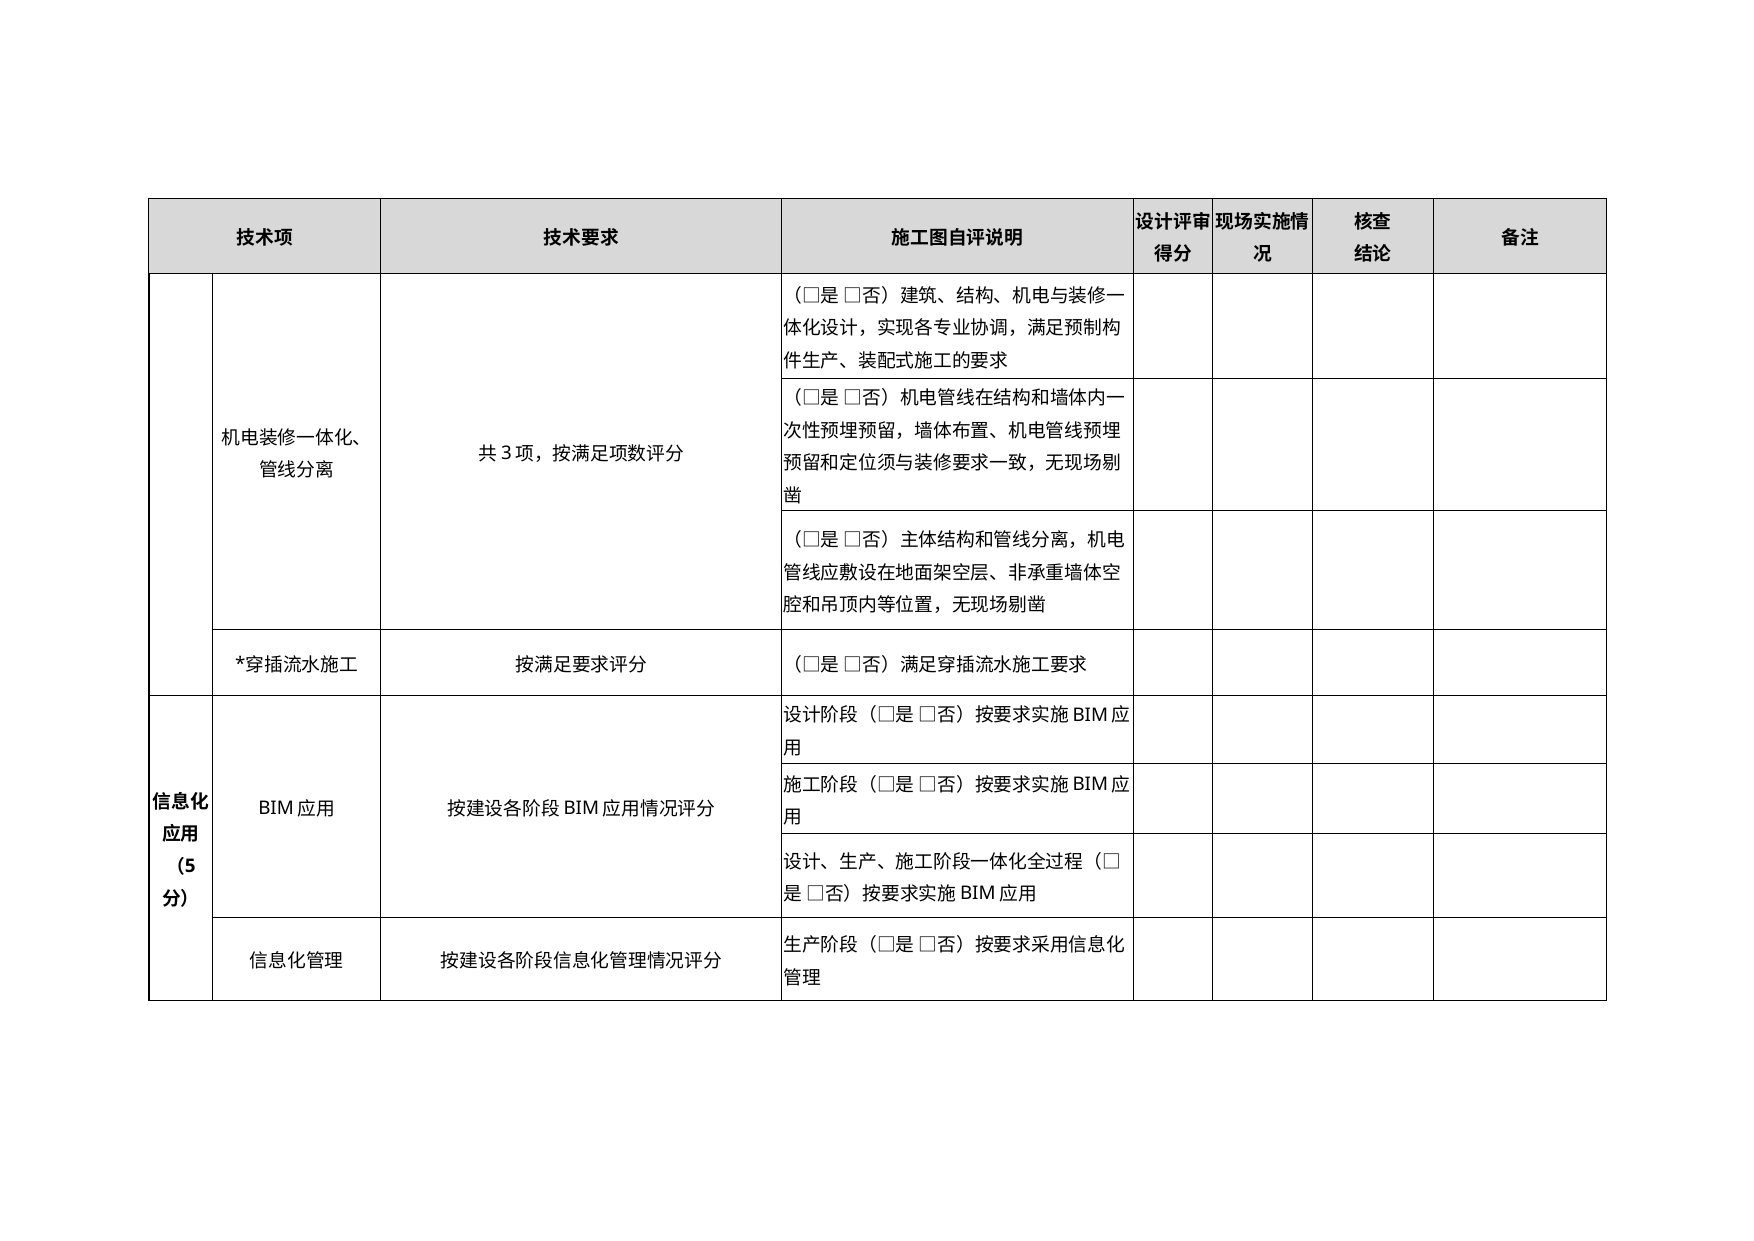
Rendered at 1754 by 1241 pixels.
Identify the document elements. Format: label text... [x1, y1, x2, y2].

table_cell *穿插流水施工 [213, 630, 380, 695]
table_cell [1213, 274, 1312, 378]
table_cell 按满足要求评分 [381, 630, 781, 695]
table_header 施工图自评说明 [782, 199, 1133, 273]
table_header 技术要求 [381, 199, 781, 273]
table_cell [1434, 834, 1606, 917]
table_cell 施工阶段（□是 □否）按要求实施BIM应用 [782, 764, 1133, 833]
table_cell [1213, 511, 1312, 629]
table_cell [1434, 511, 1606, 629]
table_cell [1134, 630, 1212, 695]
table_cell （□是 □否）机电管线在结构和墙体内一次性预埋预留，墙体布置、机电管线预埋预留和定位须与装修要求一致，无现场剔凿 [782, 379, 1133, 510]
table_cell [1213, 918, 1312, 1000]
table_cell （□是 □否）满足穿插流水施工要求 [782, 630, 1133, 695]
table_header 备注 [1434, 199, 1606, 273]
table_cell [1434, 764, 1606, 833]
table_header 设计评审得分 [1134, 199, 1212, 273]
table_cell [1213, 696, 1312, 762]
table_cell [1313, 834, 1433, 917]
table_cell 信息化 应用 （5分） [150, 696, 212, 1000]
table_cell [1313, 511, 1433, 629]
table_cell [1134, 274, 1212, 378]
table_cell [1434, 379, 1606, 510]
table_cell 信息化管理 [213, 918, 380, 1000]
table_cell [1134, 379, 1212, 510]
table_cell 生产阶段（□是 □否）按要求采用信息化管理 [782, 918, 1133, 1000]
table_cell [1313, 918, 1433, 1000]
table_cell [1434, 696, 1606, 762]
table_cell （□是 □否）主体结构和管线分离，机电管线应敷设在地面架空层、非承重墙体空腔和吊顶内等位置，无现场剔凿 [782, 511, 1133, 629]
table_cell [1434, 274, 1606, 378]
table_cell [1313, 274, 1433, 378]
table_header 核查 结论 [1313, 199, 1433, 273]
table_cell [1434, 630, 1606, 695]
table_cell [1134, 696, 1212, 762]
table_cell [1213, 379, 1312, 510]
table_cell [1313, 379, 1433, 510]
table_cell 按建设各阶段信息化管理情况评分 [381, 918, 781, 1000]
table_cell 设计阶段（□是 □否）按要求实施BIM应用 [782, 696, 1133, 762]
table_cell [1134, 834, 1212, 917]
table_header 技术项 [149, 199, 380, 273]
table_cell [1213, 834, 1312, 917]
table_cell 按建设各阶段BIM应用情况评分 [381, 696, 781, 917]
table_cell [1213, 764, 1312, 833]
table_cell [1134, 511, 1212, 629]
table_cell （□是 □否）建筑、结构、机电与装修一体化设计，实现各专业协调，满足预制构件生产、装配式施工的要求 [782, 274, 1133, 378]
table_cell [1313, 696, 1433, 762]
table_cell 机电装修一体化、管线分离 [213, 274, 380, 629]
table_cell [1134, 764, 1212, 833]
table_cell [1213, 630, 1312, 695]
table_cell [1313, 764, 1433, 833]
table_cell [1434, 918, 1606, 1000]
table_header 现场实施情况 [1213, 199, 1312, 273]
table_cell 设计、生产、施工阶段一体化全过程（□是 □否）按要求实施BIM应用 [782, 834, 1133, 917]
table_cell [1134, 918, 1212, 1000]
table_cell BIM应用 [213, 696, 380, 917]
table_cell [1313, 630, 1433, 695]
table_cell 共3项，按满足项数评分 [381, 274, 781, 629]
